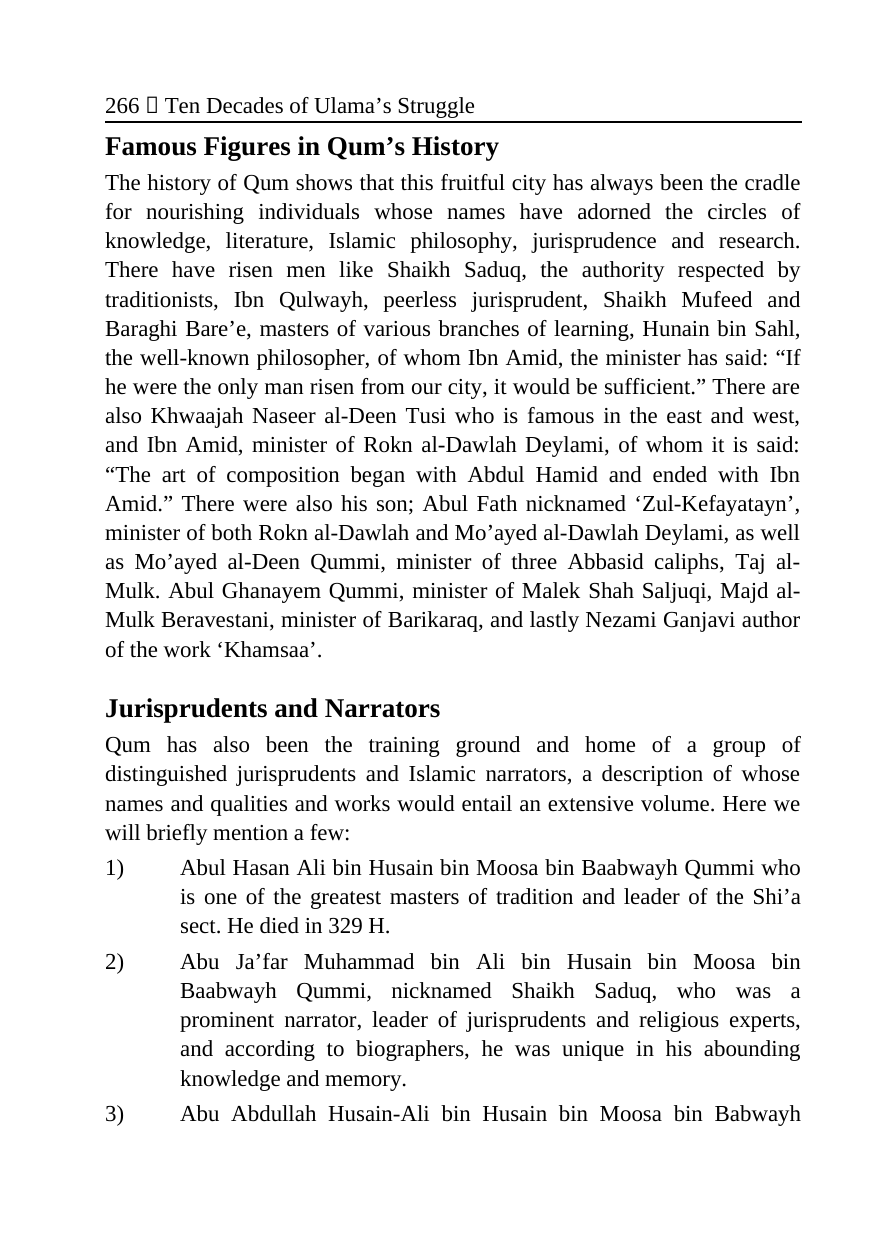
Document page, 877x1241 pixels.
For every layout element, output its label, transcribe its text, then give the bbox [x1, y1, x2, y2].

subtitle Famous Figures in Qum’s History [105, 129, 802, 161]
text 1) Abul Hasan Ali bin Husain bin Moosa bin Baabwayh Qummi who is one of the greatest masters of tradition and leader of the Shi’a sect. He died in 329 H. [105, 852, 802, 940]
text Qum has also been the training ground and home of a group of distinguished jurisprudents and Islamic narrators, a description of whose names and qualities and works would entail an extensive volume. Here we will briefly mention a few: [105, 729, 802, 846]
text 2) Abu Ja’far Muhammad bin Ali bin Husain bin Moosa bin Baabwayh Qummi, nicknamed Shaikh Saduq, who was a prominent narrator, leader of jurisprudents and religious experts, and according to biographers, he was unique in his abounding knowledge and memory. [105, 946, 802, 1092]
subtitle Jurisprudents and Narrators [105, 692, 802, 723]
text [105, 1098, 802, 1127]
text The history of Qum shows that this fruitful city has always been the cradle for nourishing individuals whose names have adorned the circles of knowledge, literature, Islamic philosophy, jurisprudence and research. There have risen men like Shaikh Saduq, the authority respected by traditionists, Ibn Qulwayh, peerless jurisprudent, Shaikh Mufeed and Baraghi Bare’e, masters of various branches of learning, Hunain bin Sahl, the well-known philosopher, of whom Ibn Amid, the minister has said: “If he were the only man risen from our city, it would be sufficient.” There are also Khwaajah Naseer al-Deen Tusi who is famous in the east and west, and Ibn Amid, minister of Rokn al-Dawlah Deylami, of whom it is said: “The art of composition began with Abdul Hamid and ended with Ibn Amid.” There were also his son; Abul Fath nicknamed ‘Zul-Kefayatayn’, minister of both Rokn al-Dawlah and Mo’ayed al-Dawlah Deylami, as well as Mo’ayed al-Deen Qummi, minister of three Abbasid caliphs, Taj al-Mulk. Abul Ghanayem Qummi, minister of Malek Shah Saljuqi, Majd al-Mulk Beravestani, minister of Barikaraq, and lastly Nezami Ganjavi author of the work ‘Khamsaa’. [105, 167, 802, 663]
